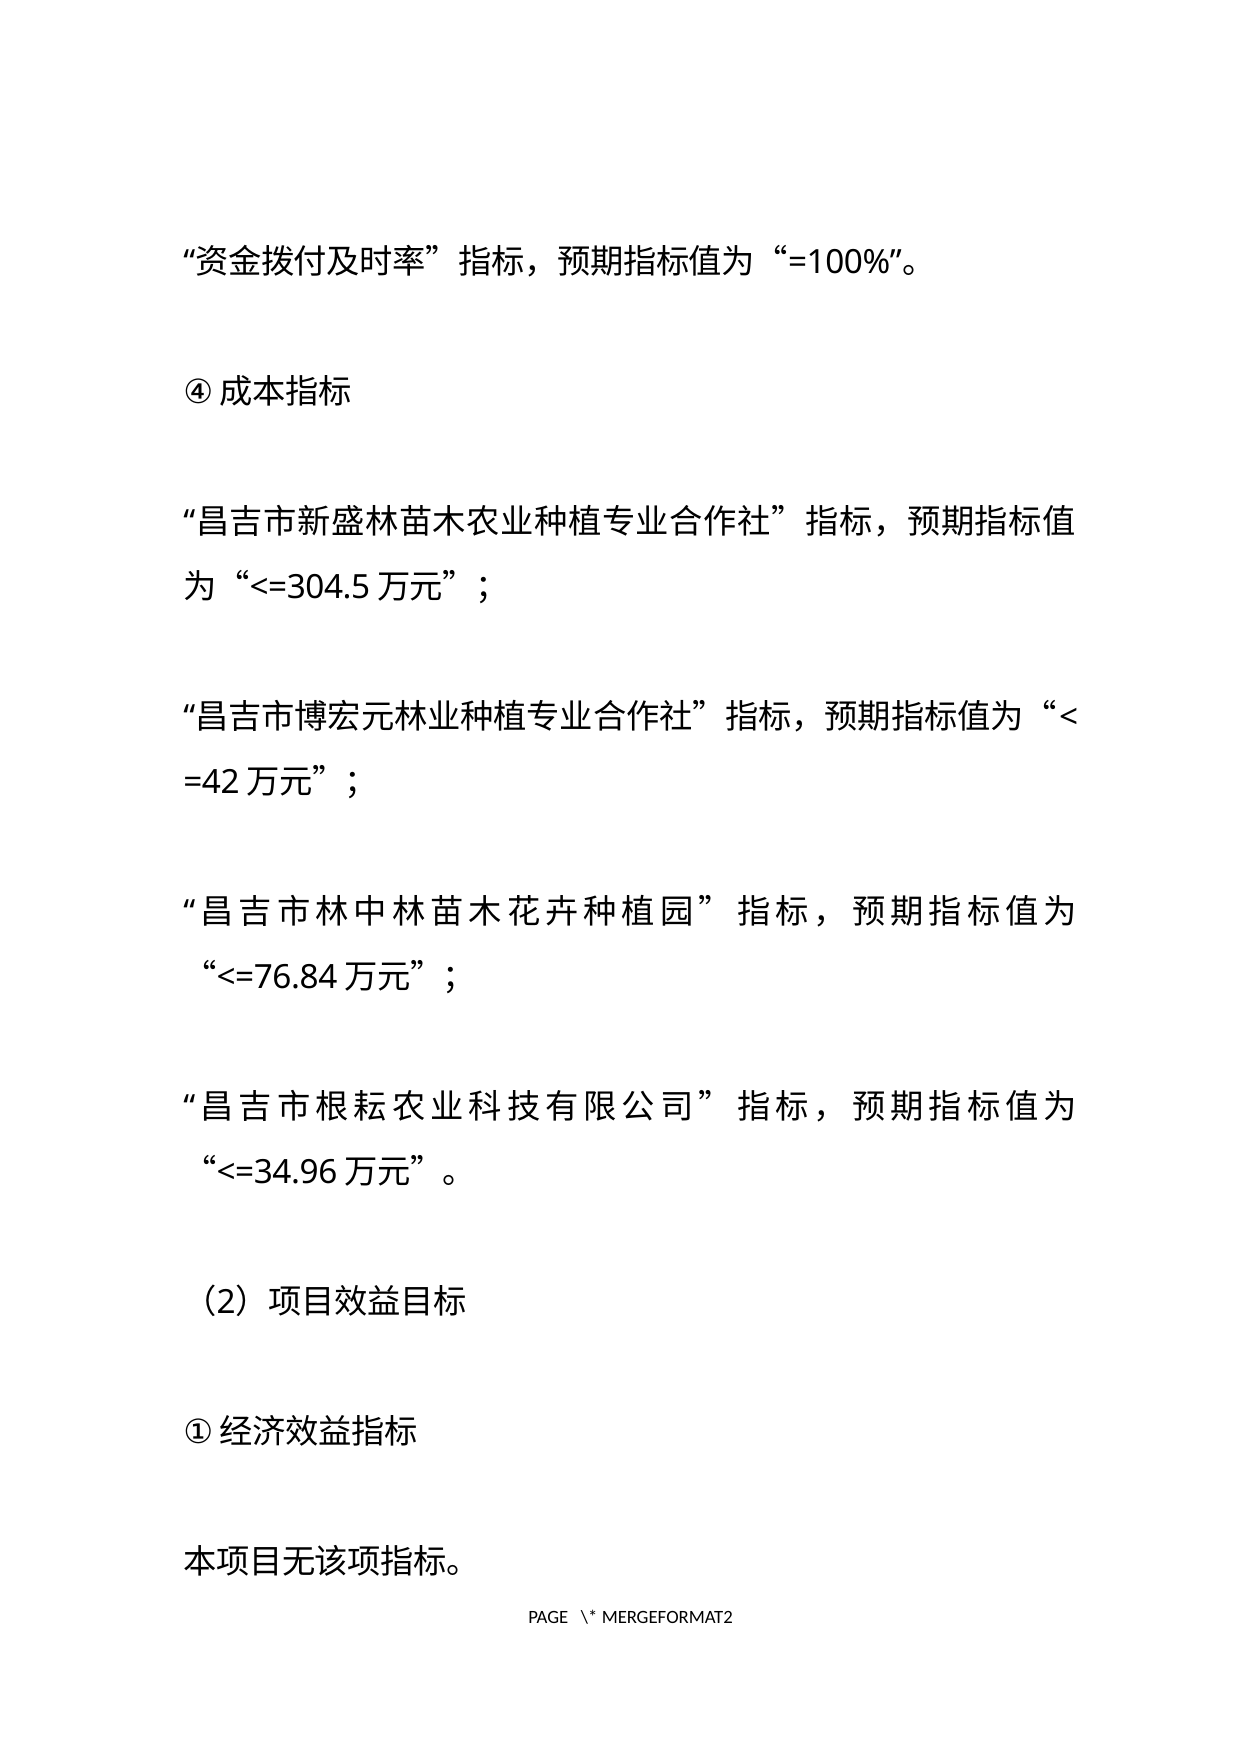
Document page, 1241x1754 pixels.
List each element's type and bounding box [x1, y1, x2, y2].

text [183, 162, 1078, 1592]
